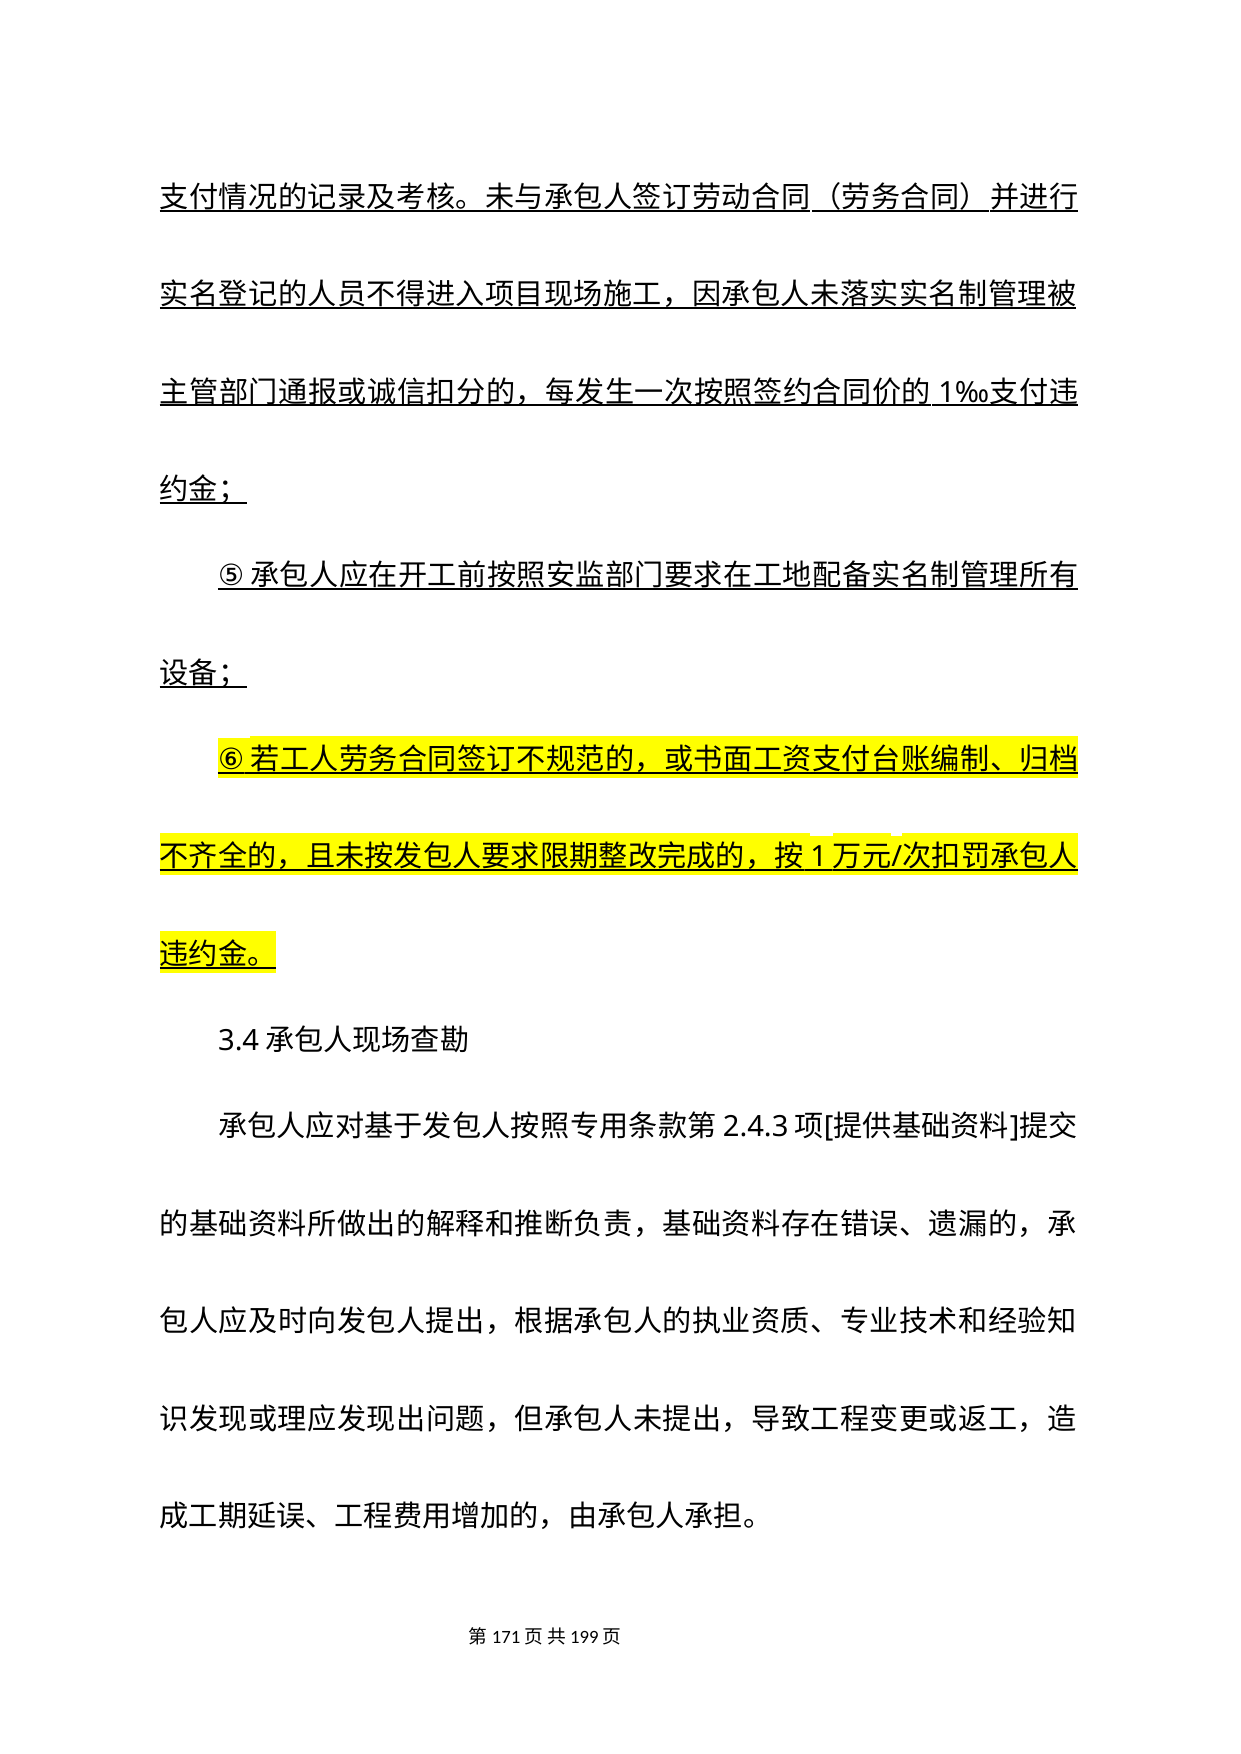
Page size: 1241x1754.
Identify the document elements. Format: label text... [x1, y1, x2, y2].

text 3.4承包人现场查勘 [159, 1005, 1078, 1070]
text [159, 162, 1078, 519]
text ⑤承包人应在开工前按照安监部门要求在工地配备实名制管理所有设备； [159, 541, 1078, 703]
text ⑥若工人劳务合同签订不规范的，或书面工资支付台账编制、归档不齐全的，且未按发包人要求限期整改完成的，按1万元/次扣罚承包人违约金。 [159, 724, 1078, 869]
text ⑥若工人劳务合同签订不规范的，或书面工资支付台账编制、归档不齐全的，且未按发包人要求限期整改完成的，按1万元/次扣罚承包人违约金。 [159, 870, 1078, 984]
text 承包人应对基于发包人按照专用条款第2.4.3项[提供基础资料]提交的基础资料所做出的解释和推断负责，基础资料存在错误、遗漏的，承包人应及时向发包人提出，根据承包人的执业资质、专业技术和经验知识发现或理应发现出问题，但承包人未提出，导致工程变更或返工，造成工期延误、工程费用增加的，由承包人承担。 [159, 1092, 1078, 1547]
